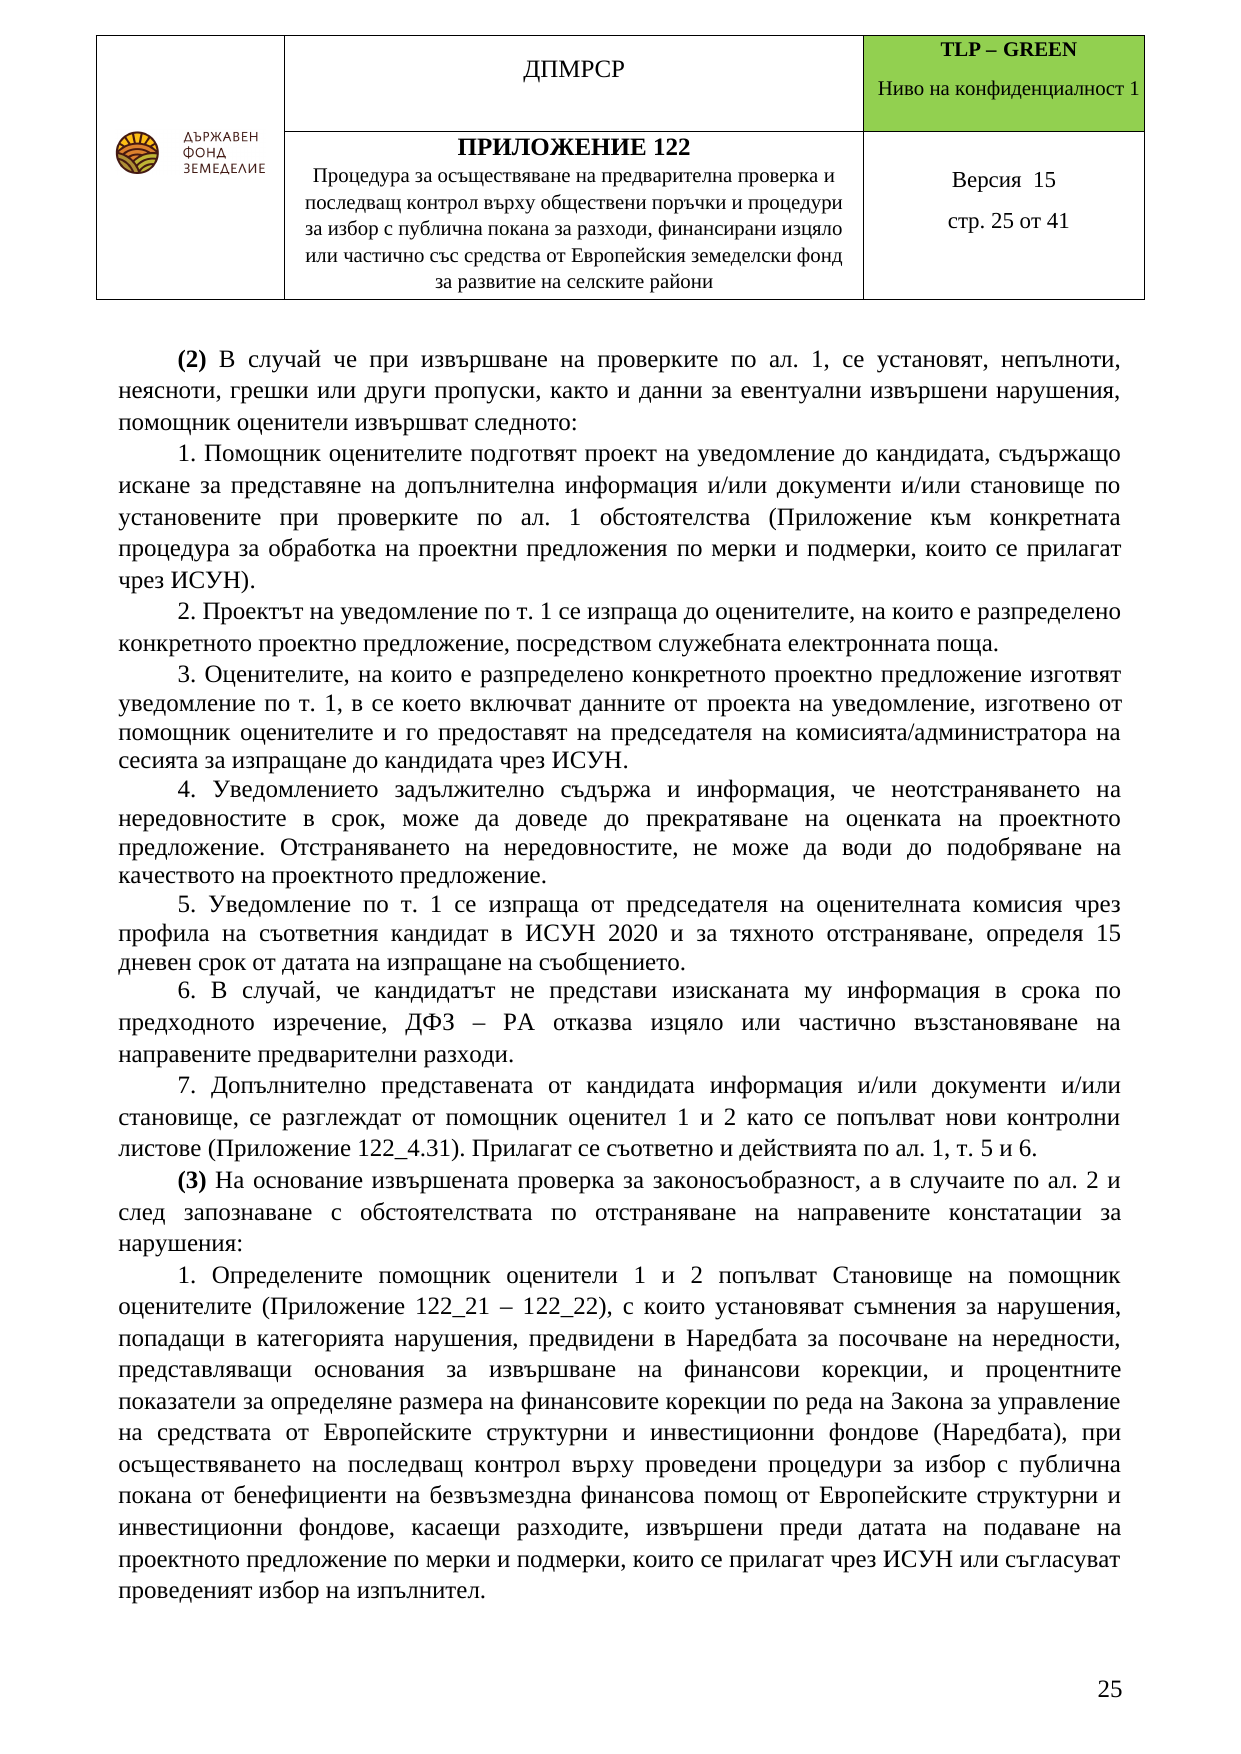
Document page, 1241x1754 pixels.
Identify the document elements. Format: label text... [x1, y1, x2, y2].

text (3) На основание извършената проверка за законосъобразност, а в случаите по ал. 2 и след запознаване с обстоятелствата по отстраняване на направените констатации за нарушения: [118, 1165, 1122, 1257]
text 3. Оценителите, на които е разпределено конкретното проектно предложение изготвят уведомление по т. 1, в се което включват данните от проекта на уведомление, изготвено от помощник оценителите и го предоставят на председателя на комисията/администратора на сесията за изпращане до кандидата чрез ИСУН. [118, 659, 1122, 774]
text 1. Помощник оценителите подготвят проект на уведомление до кандидата, съдържащо искане за представяне на допълнителна информация и/или документи и/или становище по установените при проверките по ал. 1 обстоятелства (Приложение към конкретната процедура за обработка на проектни предложения по мерки и подмерки, които се прилагат чрез ИСУН). [118, 438, 1122, 593]
text 2. Проектът на уведомление по т. 1 се изпраща до оценителите, на които е разпределено конкретното проектно предложение, посредством служебната електронната поща. [118, 596, 1122, 657]
text 5. Уведомление по т. 1 се изпраща от председателя на оценителната комисия чрез профила на съответния кандидат в ИСУН 2020 и за тяхното отстраняване, определя 15 дневен срок от датата на изпращане на съобщението. [118, 889, 1122, 976]
text 6. В случай, че кандидатът не представи изисканата му информация в срока по предходното изречение, ДФЗ – РА отказва изцяло или частично възстановяване на направените предварителни разходи. [118, 976, 1122, 1067]
text (2) В случай че при извършване на проверките по ал. 1, се установят, непълноти, неясноти, грешки или други пропуски, както и данни за евентуални извършени нарушения, помощник оценители извършват следното: [118, 344, 1122, 436]
text 7. Допълнително представената от кандидата информация и/или документи и/или становище, се разглеждат от помощник оценител 1 и 2 като се попълват нови контролни листове (Приложение 122_4.31). Прилагат се съответно и действията по ал. 1, т. 5 и 6. [118, 1070, 1122, 1162]
picture [114, 129, 267, 175]
text 4. Уведомлението задължително съдържа и информация, че неотстраняването на нередовностите в срок, може да доведе до прекратяване на оценката на проектното предложение. Отстраняването на нередовностите, не може да води до подобряване на качеството на проектното предложение. [118, 774, 1122, 889]
text 1. Определените помощник оценители 1 и 2 попълват Становище на помощник оценителите (Приложение 122_21 – 122_22), с които установяват съмнения за нарушения, попадащи в категорията нарушения, предвидени в Наредбата за посочване на нередности, представляващи основания за извършване на финансови корекции, и процентните показатели за определяне размера на финансовите корекции по реда на Закона за управление на средствата от Европейските структурни и инвестиционни фондове (Наредбата), при осъществяването на последващ контрол върху проведени процедури за избор с публична покана от бенефициенти на безвъзмездна финансова помощ от Европейските структурни и инвестиционни фондове, касаещи разходите, извършени преди датата на подаване на проектното предложение по мерки и подмерки, които се прилагат чрез ИСУН или съгласуват проведеният избор на изпълнител. [118, 1260, 1122, 1604]
